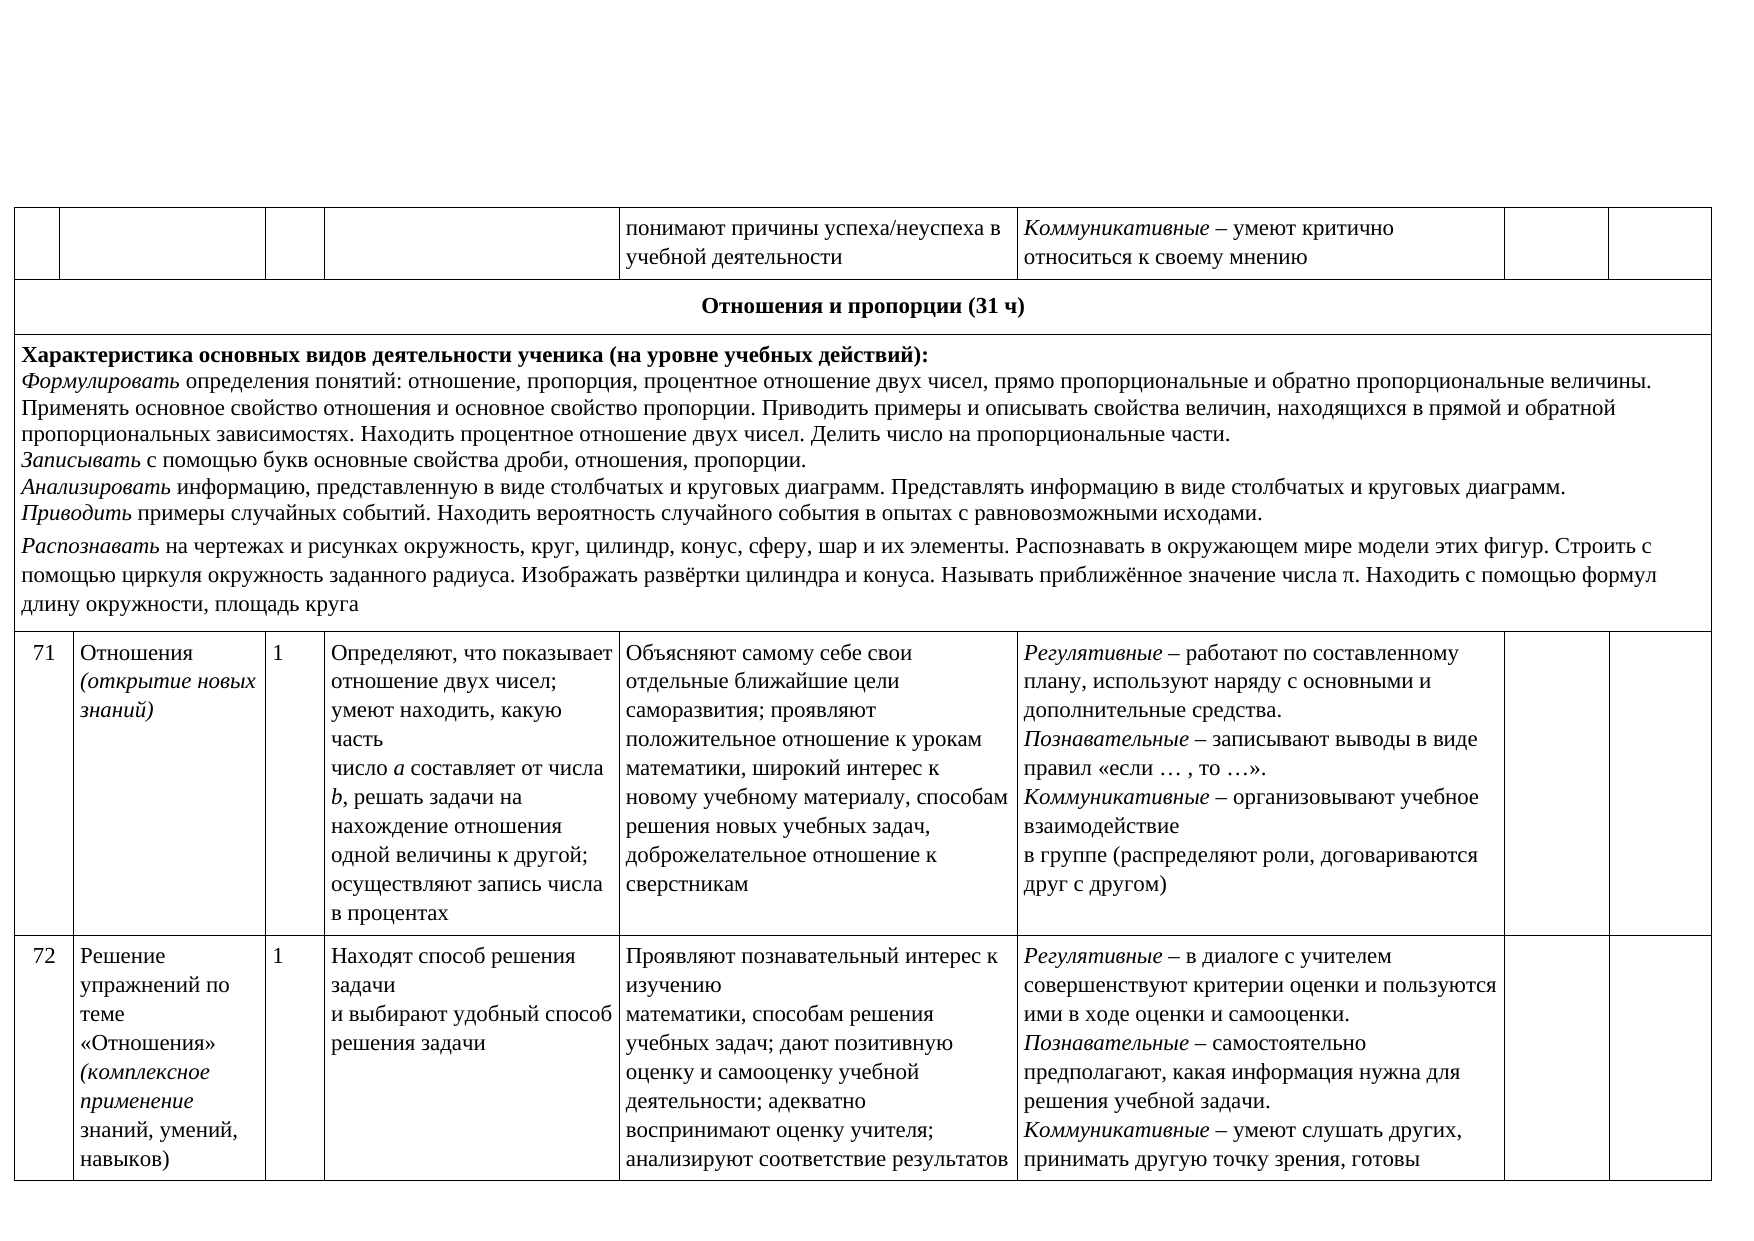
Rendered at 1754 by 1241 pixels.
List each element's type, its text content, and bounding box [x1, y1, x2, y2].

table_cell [74, 936, 265, 1180]
table_cell [1505, 936, 1609, 1180]
table_cell 72 [15, 936, 73, 1180]
table_cell Отношения и пропорции (31 ч) [15, 280, 1711, 334]
table_cell [1505, 632, 1609, 934]
table_cell Характеристика основных видов деятельности ученика (на уровне учебных действий): Формулировать определения понятий: отношение, пропорция, процентное отношение двух чисел, прямо пропорциональные и обратно пропорциональные величины. Применять основное свойство отношения и основное свойство пропорции. Приводить примеры и описывать свойства величин, находящихся в прямой и обратной пропорциональных зависимостях. Находить процентное отношение двух чисел. Делить число на пропорциональные части. Записывать с помощью букв основные свойства дроби, отношения, пропорции. Анализировать информацию, представленную в виде столбчатых и круговых диаграмм. Представлять информацию в виде столбчатых и круговых диаграмм. Приводить примеры случайных событий. Находить вероятность случайного события в опытах с равновозможными исходами. Распознавать на чертежах и рисунках окружность, круг, цилиндр, конус, сферу, шар и их элементы. Распознавать в окружающем мире модели этих фигур. Строить с помощью циркуля окружность заданного радиуса. Изображать развёртки цилиндра и конуса. Называть приближённое значение числа π. Находить с помощью формул длину окружности, площадь круга [15, 335, 1711, 631]
table_cell 1 [266, 632, 324, 934]
table_cell Объясняют самому себе свои отдельные ближайшие цели саморазвития; проявляют положительное отношение к урокам математики, широкий интерес к новому учебному материалу, способам решения новых учебных задач, доброжелательное отношение к сверстникам [620, 632, 1017, 934]
table_cell Регулятивные – работают по составленному плану, используют наряду с основными и дополнительные средства. Познавательные – записывают выводы в виде правил «если … , то …». Коммуникативные – организовывают учебное взаимодействие в группе (распределяют роли, договариваются друг с другом) [1018, 632, 1504, 934]
table_cell Отношения (открытие новых знаний) [74, 632, 265, 934]
table_cell [1610, 936, 1711, 1180]
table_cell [60, 208, 265, 278]
table_cell 1 [266, 208, 324, 278]
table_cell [325, 208, 619, 278]
table_cell Определяют, что показывает отношение двух чисел; умеют находить, какую часть число а составляет от числа b, решать задачи на нахождение отношения одной величины к другой; осуществляют запись числа в процентах [325, 632, 619, 934]
table_cell [1505, 208, 1608, 278]
table_cell 1 [266, 936, 324, 1180]
table_cell 70 [15, 208, 59, 278]
table_cell [1610, 632, 1711, 934]
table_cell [620, 936, 1017, 1180]
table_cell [325, 936, 619, 1180]
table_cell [1018, 936, 1504, 1180]
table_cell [1018, 208, 1504, 278]
table_cell [1609, 208, 1711, 278]
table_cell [620, 208, 1017, 278]
table_cell 71 [15, 632, 73, 934]
